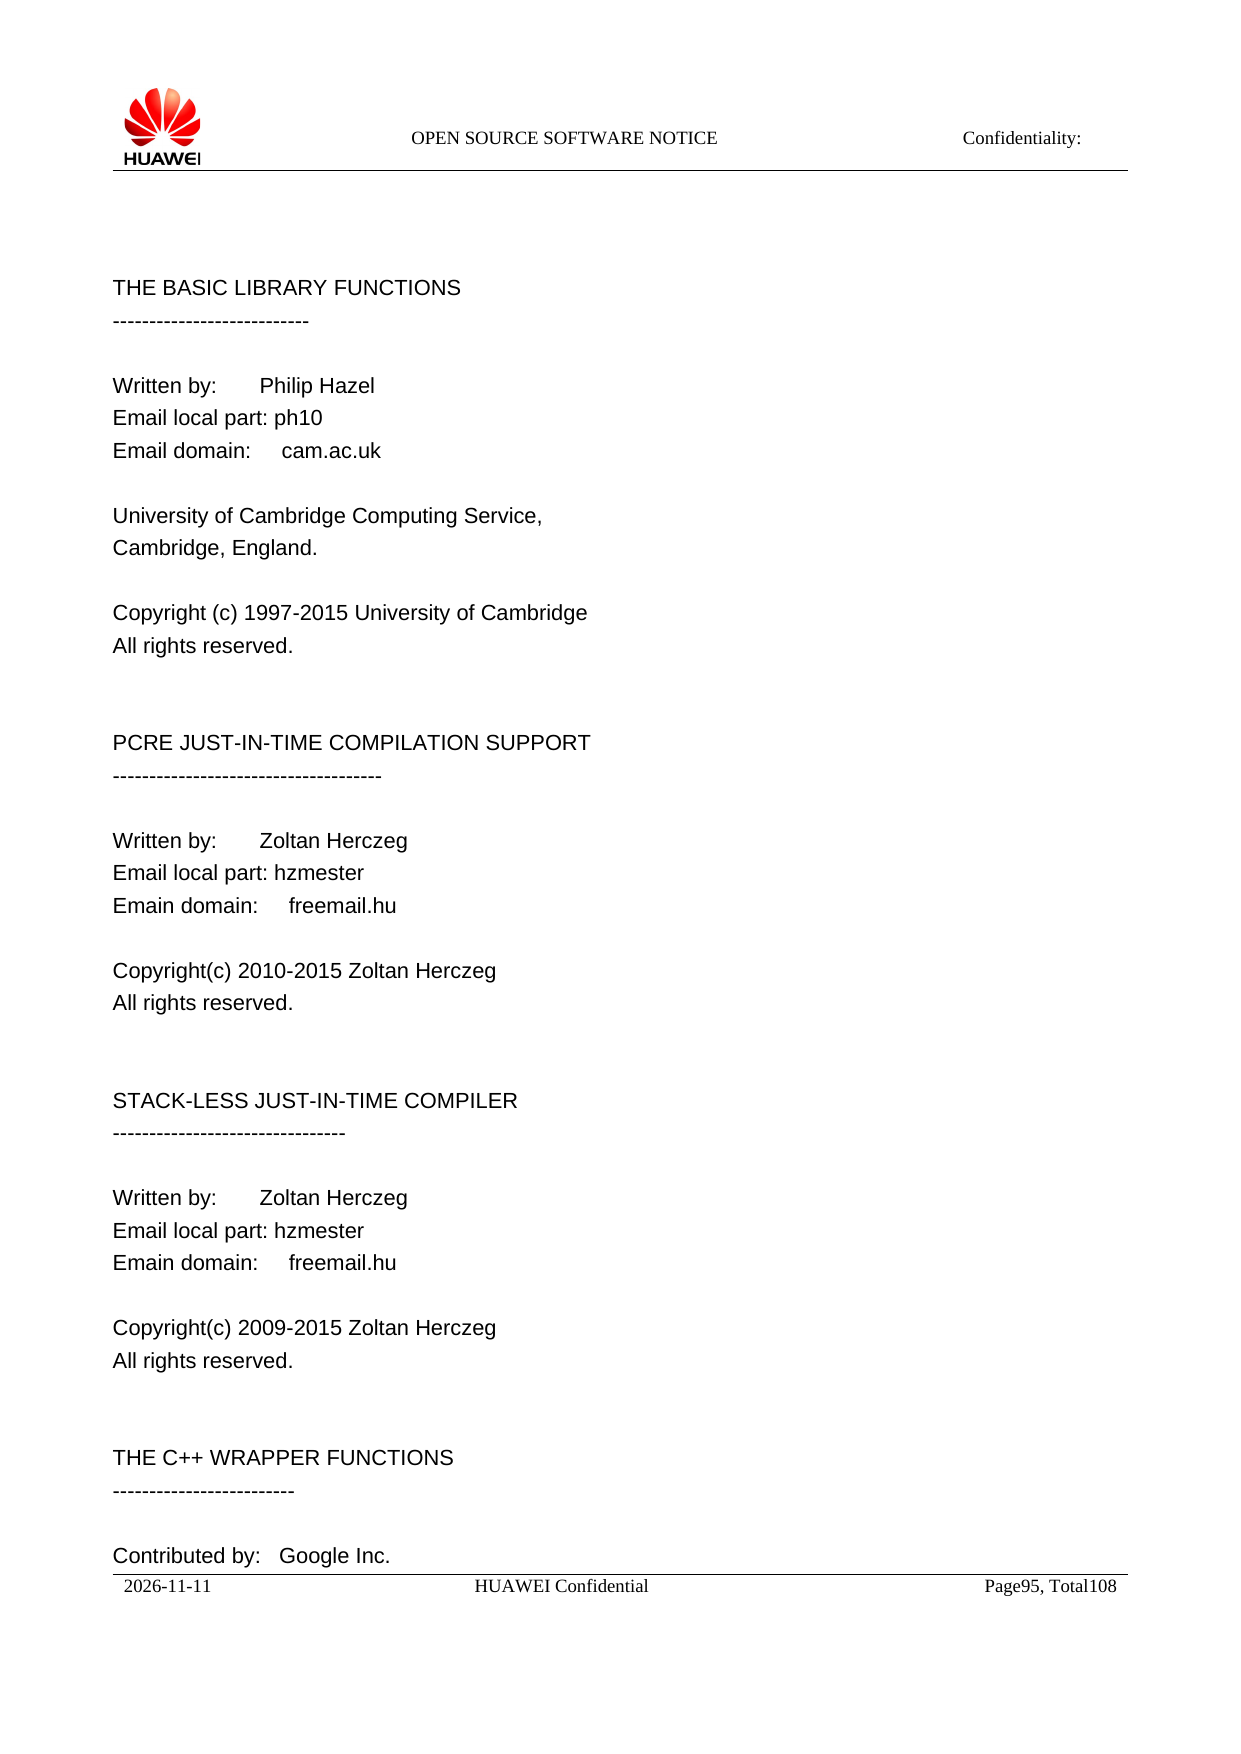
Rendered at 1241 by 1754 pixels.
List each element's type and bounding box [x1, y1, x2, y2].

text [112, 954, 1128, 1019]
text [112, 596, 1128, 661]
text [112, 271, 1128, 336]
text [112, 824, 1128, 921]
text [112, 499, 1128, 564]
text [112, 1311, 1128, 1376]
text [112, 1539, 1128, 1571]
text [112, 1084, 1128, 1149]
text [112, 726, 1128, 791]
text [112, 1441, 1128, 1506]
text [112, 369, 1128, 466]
picture [124, 88, 201, 165]
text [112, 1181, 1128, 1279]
